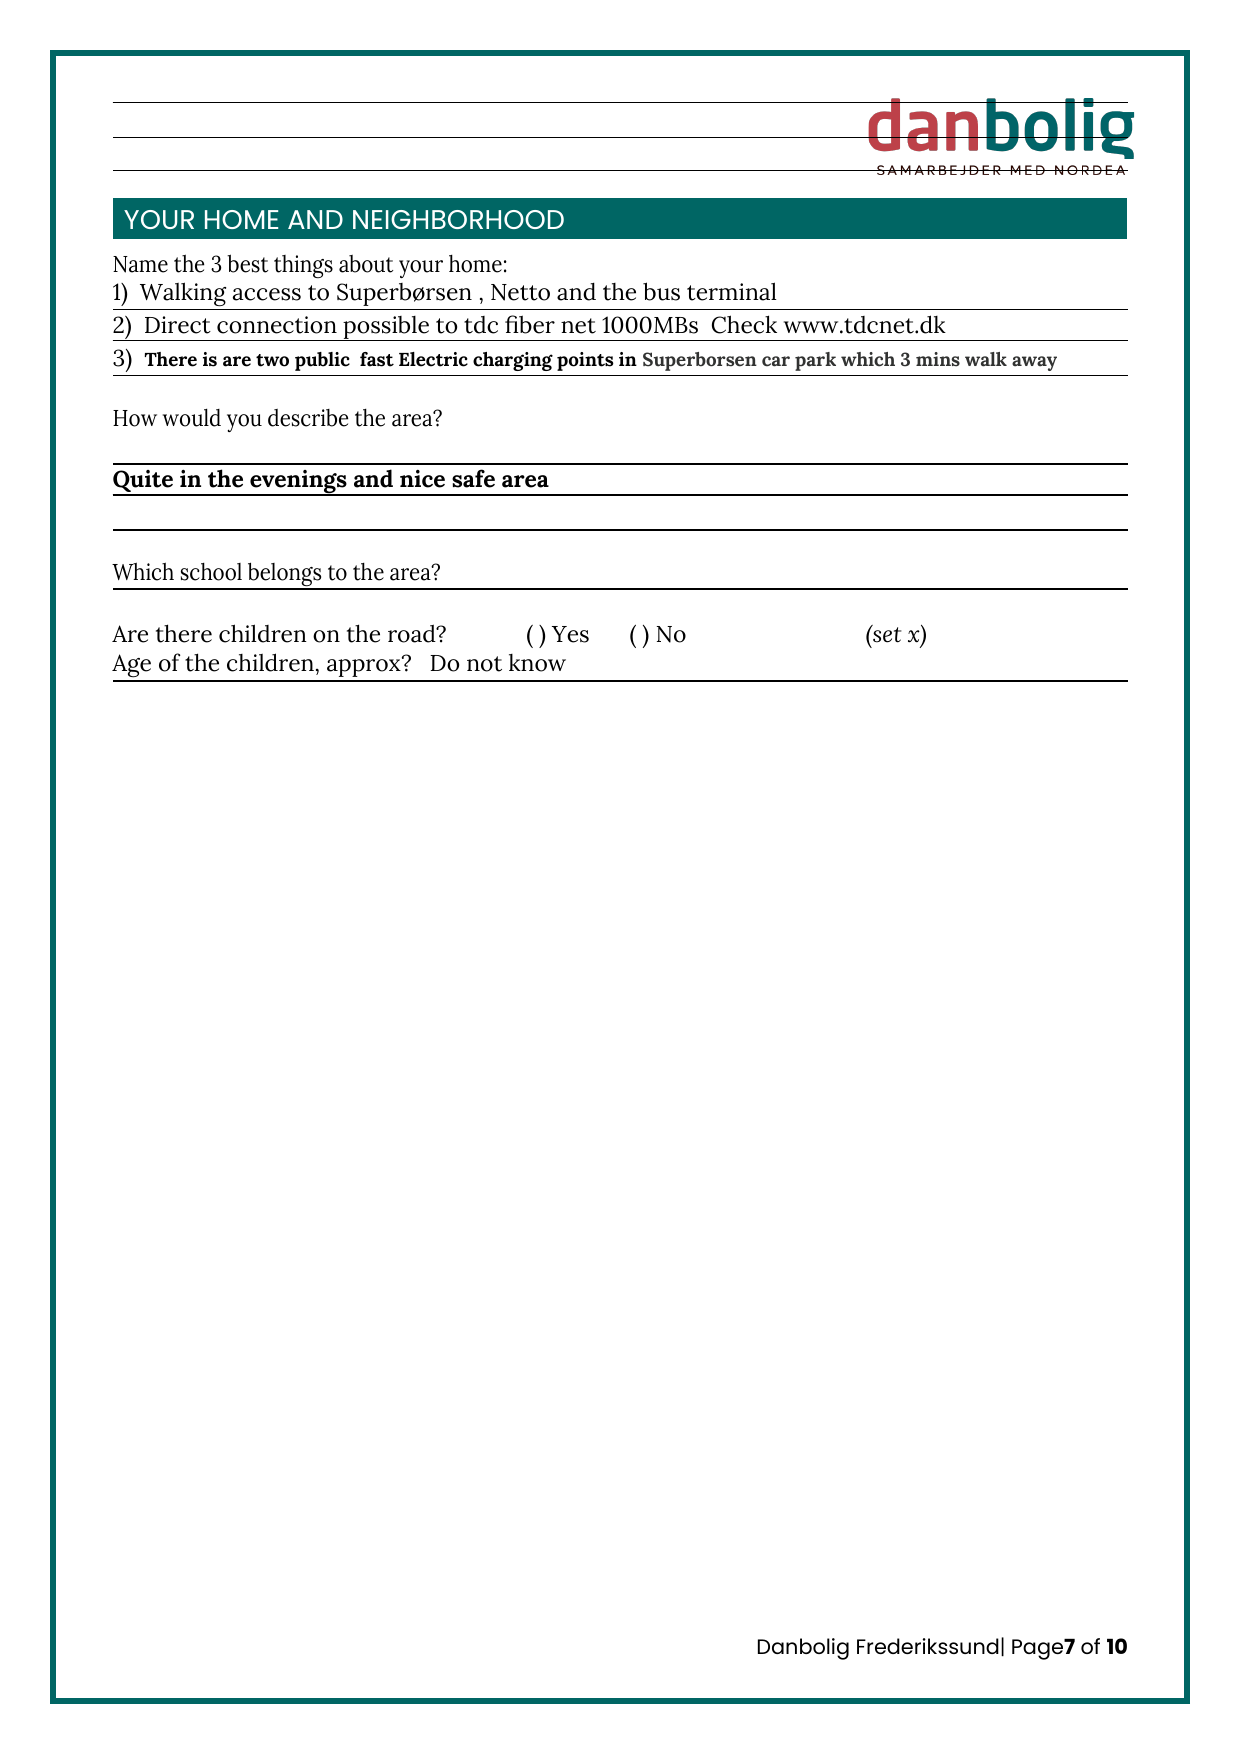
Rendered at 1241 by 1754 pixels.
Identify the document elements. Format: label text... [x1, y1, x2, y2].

text 3) There is are two public fast Electric charging points in Superborsen car park which 3 mins walk away [112, 341, 1128, 376]
text How would you describe the area? [112, 406, 1128, 432]
table_header YOUR HOME AND NEIGHBORHOOD [113, 198, 1127, 239]
text Which school belongs to the area? [112, 560, 1128, 589]
text 1) Walking access to Superbørsen , Netto and the bus terminal [112, 277, 1128, 310]
text Age of the children, approx? Do not know [112, 649, 1128, 682]
text Are there children on the road? ( ) Yes ( ) No (set x) [112, 619, 1128, 649]
text Name the 3 best things about your home: [112, 251, 1128, 277]
picture [868, 98, 1135, 175]
text 2) Direct connection possible to tdc fiber net 1000MBs Check www.tdcnet.dk [112, 310, 1128, 340]
text Quite in the evenings and nice safe area [112, 464, 1128, 494]
